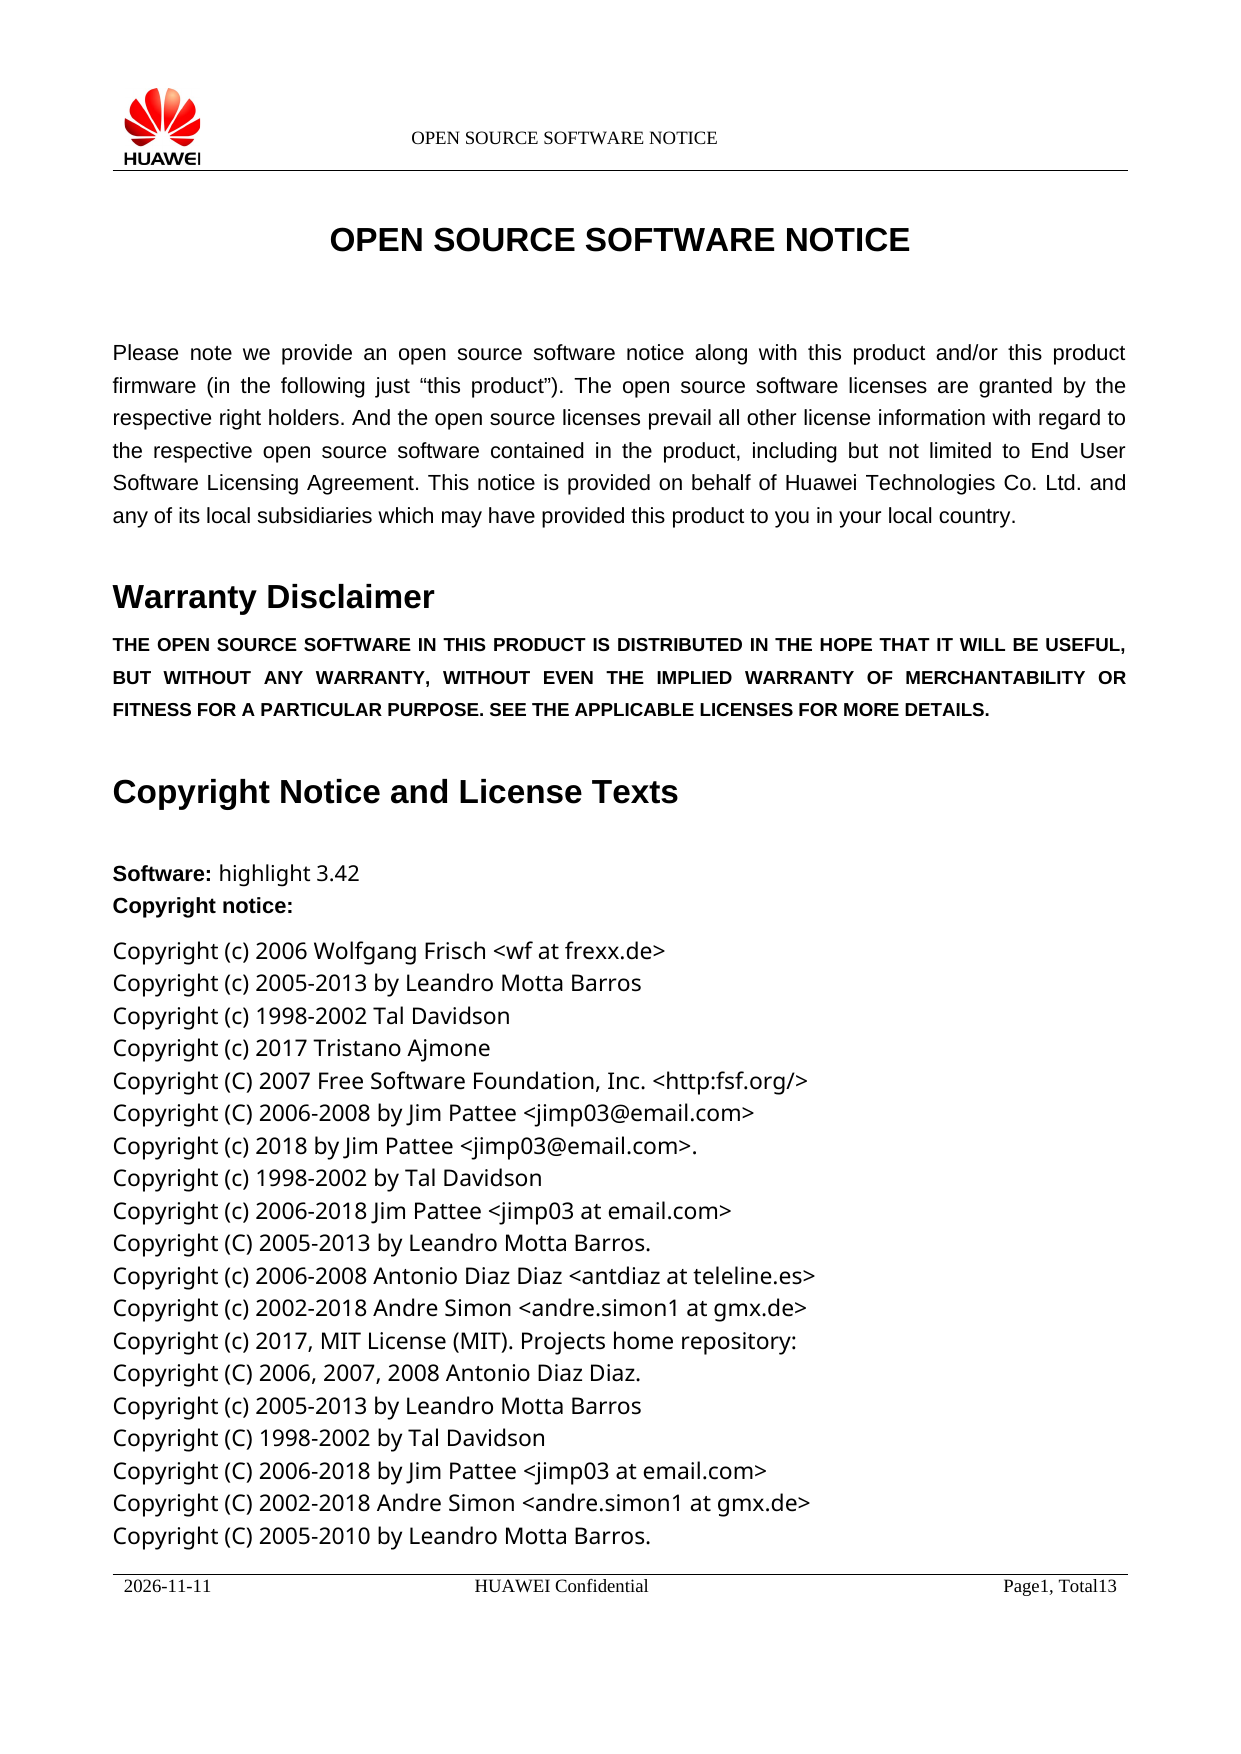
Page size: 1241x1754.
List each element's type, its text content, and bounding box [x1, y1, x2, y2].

text OPEN SOURCE SOFTWARE NOTICE [112, 206, 1128, 271]
title Software: highlight 3.42 [112, 856, 1128, 889]
text Warranty Disclaimer [112, 564, 1128, 629]
picture [124, 88, 201, 165]
text Please note we provide an open source software notice along with this product and/or this product firmware (in the following just “this product”). The open source software licenses are granted by the respective right holders. And the open source licenses prevail all other license information with regard to the respective open source software contained in the product, including but not limited to End User Software Licensing Agreement. This notice is provided on behalf of Huawei Technologies Co. Ltd. and any of its local subsidiaries which may have provided this product to you in your local country. [112, 336, 1128, 531]
text Copyright Notice and License Texts [112, 759, 1128, 824]
text Copyright notice: [112, 889, 1128, 921]
text The open source software in this product is distributed in the hope that it will be useful, but WITHOUT ANY WARRANTY, without even the implied warranty of MERCHANTABILITY or FITNESS FOR A PARTICULAR PURPOSE. See the applicable licenses for more details. [112, 629, 1128, 726]
